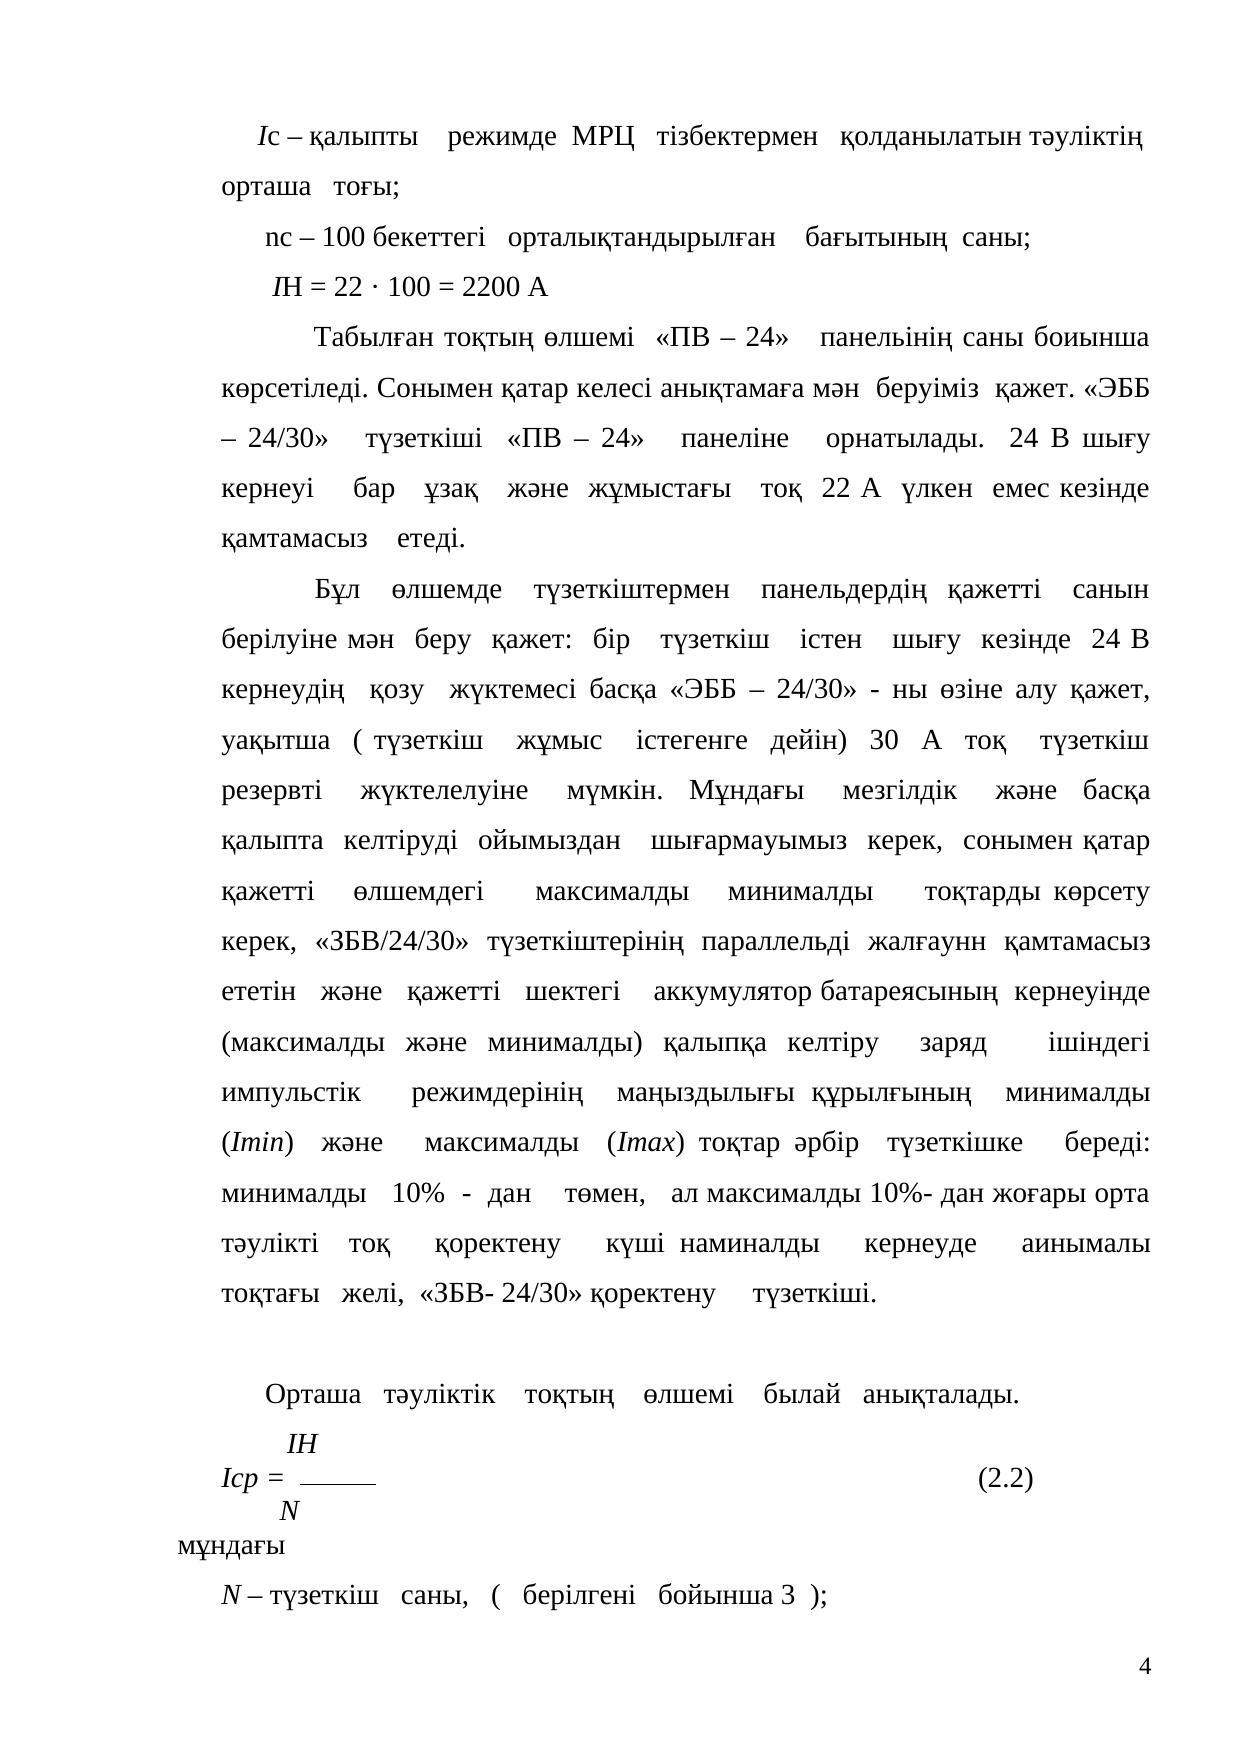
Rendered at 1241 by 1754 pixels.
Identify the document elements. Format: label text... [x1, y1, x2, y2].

text Орташа тәуліктік тоқтың өлшемі былай анықталады. [221, 1376, 1152, 1409]
text Бұл өлшемде түзеткіштермен панельдердің қажетті санын берілуіне мән беру қажет: бір түзеткіш істен шығу кезінде 24 В кернеудің қозу жүктемесі басқа «ЭББ – 24/30» - ны өзіне алу қажет, уақытша ( түзеткіш жұмыс істегенге дейін) 30 А тоқ түзеткіш резервті жүктелелуіне мүмкін. Мұндағы мезгілдік және басқа қалыпта келтіруді ойымыздан шығармауымыз керек, сонымен қатар қажетті өлшемдегі максималды минималды тоқтарды көрсету керек, «ЗБВ/24/30» түзеткіштерінің параллельді жалғаунн қамтамасыз ететін және қажетті шектегі аккумулятор батареясының кернеуінде (максималды және минималды) қалыпқа келтіру заряд ішіндегі импульстік режимдерінің маңыздылығы құрылғының минималды (Imin) және максималды (Imax) тоқтар әрбір түзеткішке береді: минималды 10% - дан төмен, ал максималды 10%- дан жоғары орта тәулікті тоқ қоректену күші наминалды кернеуде аинымалы тоқтағы желі, «ЗБВ- 24/30» қоректену түзеткіші. [221, 571, 1152, 1309]
text Icp = (2.2) [221, 1460, 1152, 1493]
text IH [221, 1426, 1152, 1460]
text IH = 22 · 100 = 2200 A [221, 269, 1152, 303]
text Табылған тоқтың өлшемі «ПВ – 24» панельінің саны боиынша көрсетіледі. Сонымен қатар келесі анықтамаға мән беруіміз қажет. «ЭББ – 24/30» түзеткіші «ПВ – 24» панеліне орнатылады. 24 В шығу кернеуі бар ұзақ және жұмыстағы тоқ 22 А үлкен емес кезінде қамтамасыз етеді. [221, 319, 1152, 554]
text мұндағы [177, 1527, 1152, 1560]
subtitle N – түзеткіш саны, ( берілгені бойынша 3 ); [177, 1577, 1152, 1611]
text nc – 100 бекеттегі орталықтандырылған бағытының саны; [221, 219, 1152, 252]
subtitle N [221, 1493, 1152, 1527]
text Ic – қалыпты режимде МРЦ тізбектермен қолданылатын тәуліктің орташа тоғы; [221, 118, 1152, 202]
